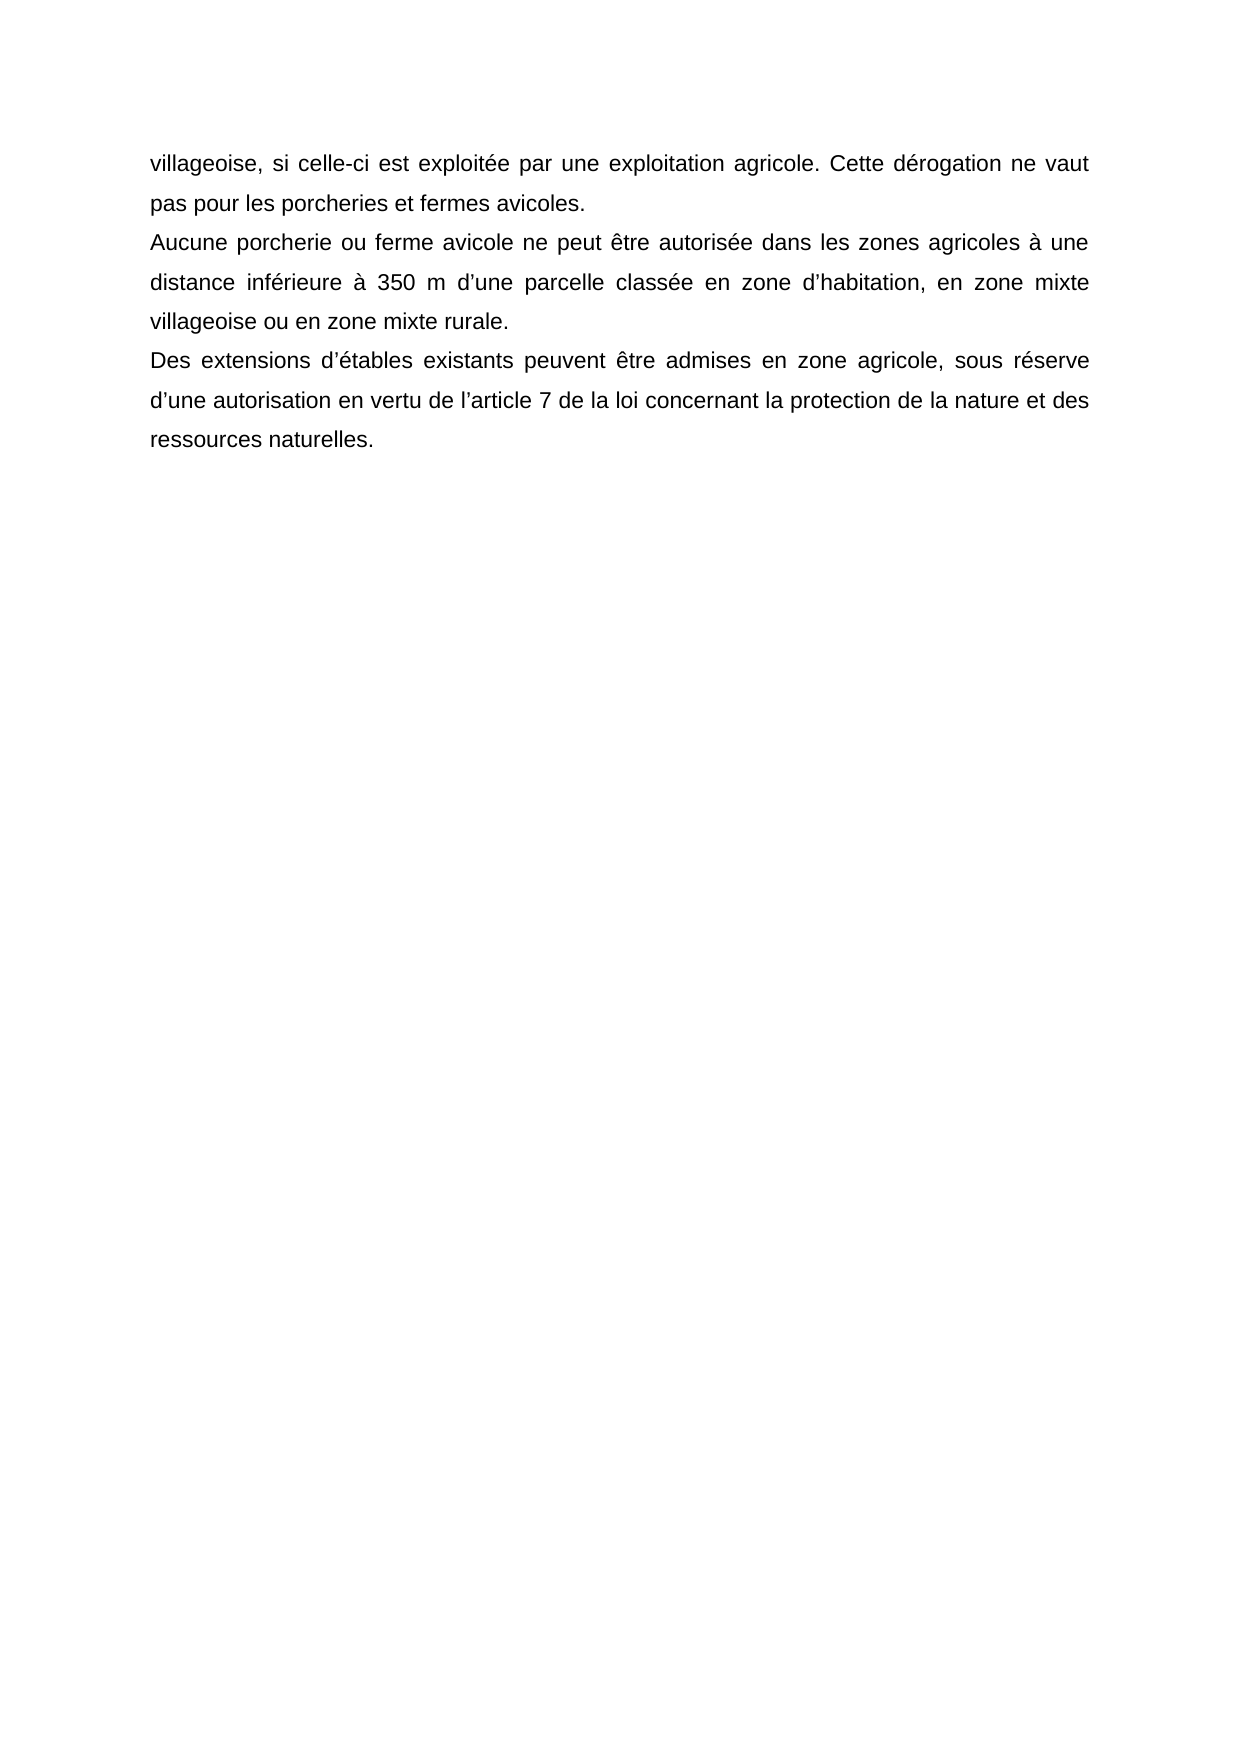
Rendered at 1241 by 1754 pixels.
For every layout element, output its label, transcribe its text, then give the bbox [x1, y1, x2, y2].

text Des extensions d’étables existants peuvent être admises en zone agricole, sous réserve d’une autorisation en vertu de l’article 7 de la loi concernant la protection de la nature et des ressources naturelles. [150, 347, 1090, 453]
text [150, 150, 1090, 216]
text Aucune porcherie ou ferme avicole ne peut être autorisée dans les zones agricoles à une distance inférieure à 350 m d’une parcelle classée en zone d’habitation, en zone mixte villageoise ou en zone mixte rurale. [150, 229, 1090, 334]
